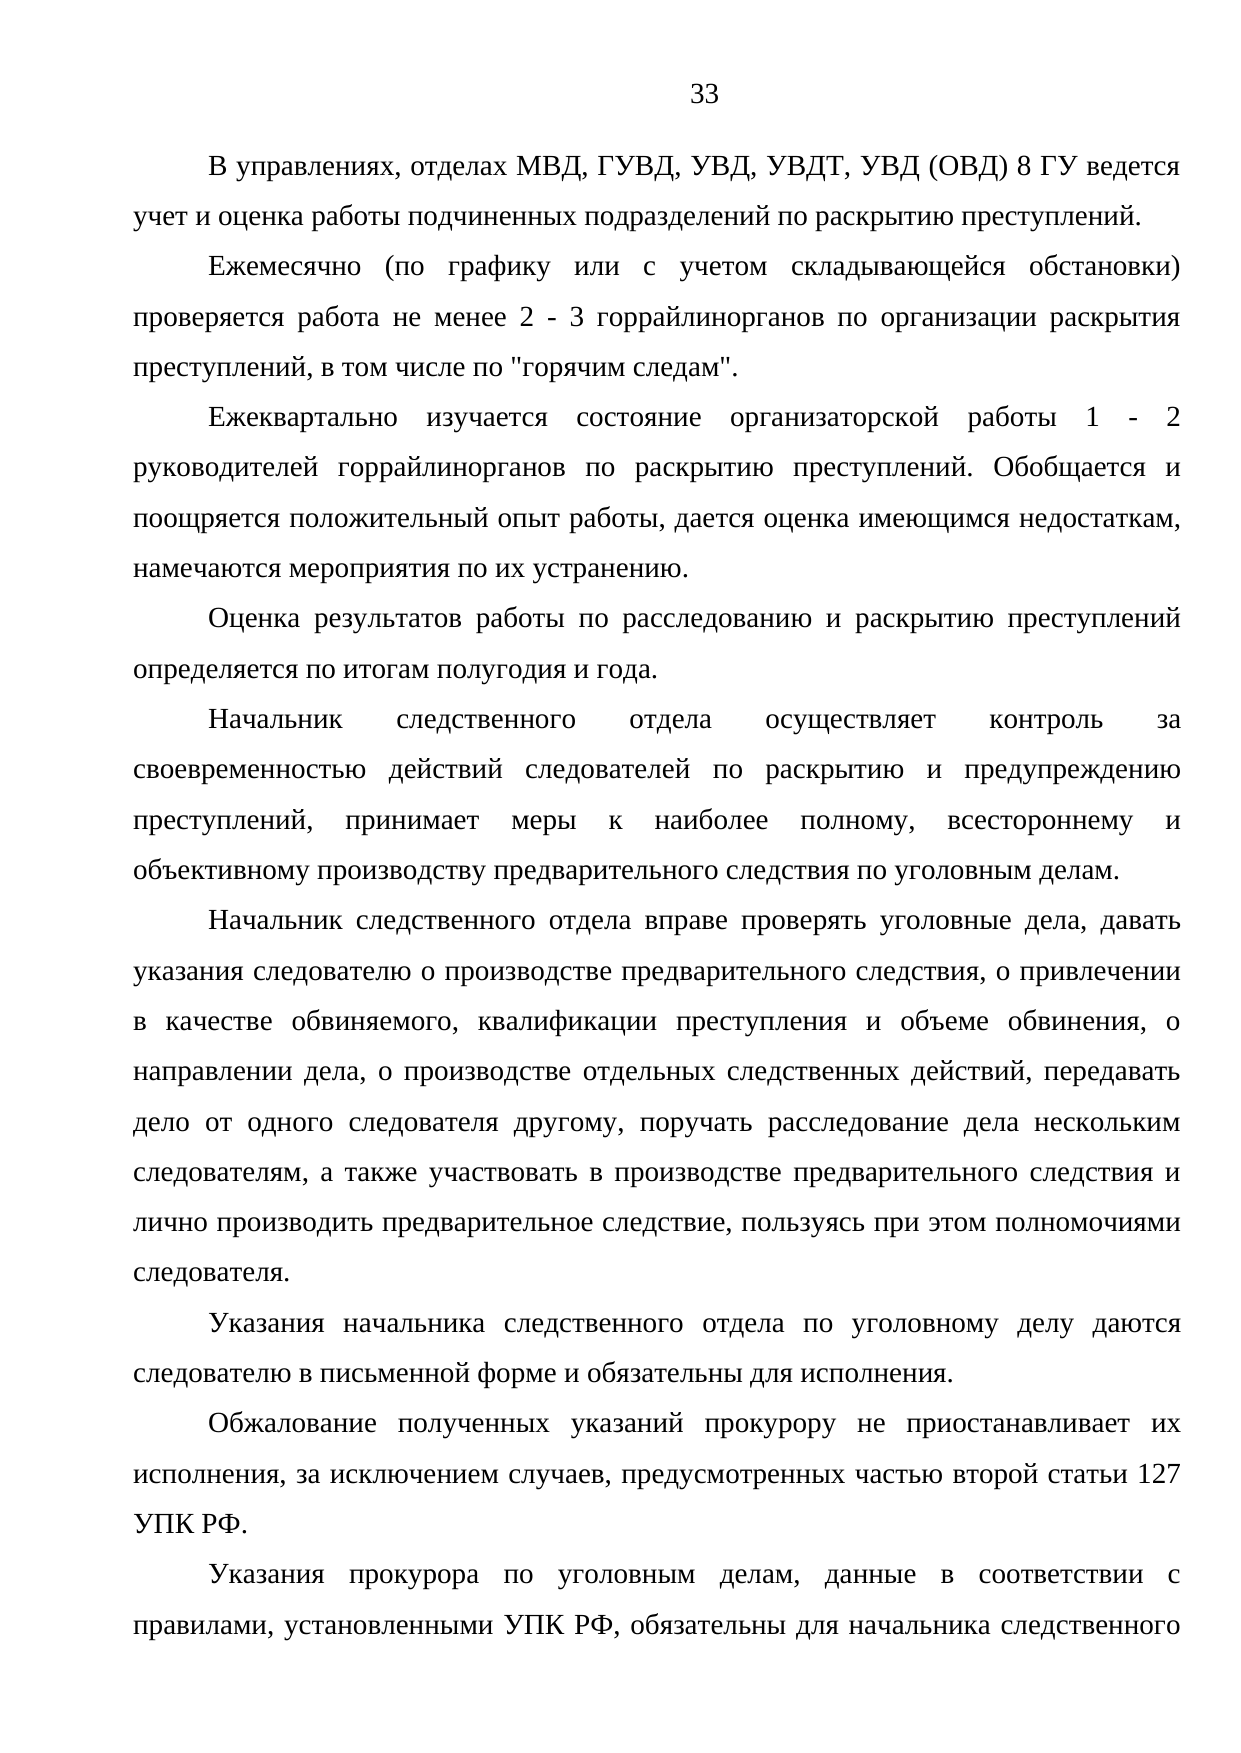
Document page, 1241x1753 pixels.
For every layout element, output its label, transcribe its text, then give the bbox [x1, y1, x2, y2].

text В управлениях, отделах МВД, ГУВД, УВД, УВДТ, УВД (ОВД) 8 ГУ ведется учет и оценка работы подчиненных подразделений по раскрытию преступлений. [133, 148, 1182, 232]
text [133, 1556, 1182, 1640]
text Начальник следственного отдела вправе проверять уголовные дела, давать указания следователю о производстве предварительного следствия, о привлечении в качестве обвиняемого, квалификации преступления и объеме обвинения, о направлении дела, о производстве отдельных следственных действий, передавать дело от одного следователя другому, поручать расследование дела нескольким следователям, а также участвовать в производстве предварительного следствия и лично производить предварительное следствие, пользуясь при этом полномочиями следователя. [133, 902, 1182, 1288]
text Оценка результатов работы по расследованию и раскрытию преступлений определяется по итогам полугодия и года. [133, 601, 1182, 684]
text Ежемесячно (по графику или с учетом складывающейся обстановки) проверяется работа не менее 2 - 3 горрайлинорганов по организации раскрытия преступлений, в том числе по "горячим следам". [133, 248, 1182, 382]
text Начальник следственного отдела осуществляет контроль за своевременностью действий следователей по раскрытию и предупреждению преступлений, принимает меры к наиболее полному, всестороннему и объективному производству предварительного следствия по уголовным делам. [133, 701, 1182, 886]
text Ежеквартально изучается состояние организаторской работы 1 - 2 руководителей горрайлинорганов по раскрытию преступлений. Обобщается и поощряется положительный опыт работы, дается оценка имеющимся недостаткам, намечаются мероприятия по их устранению. [133, 399, 1182, 584]
text Обжалование полученных указаний прокурору не приостанавливает их исполнения, за исключением случаев, предусмотренных частью второй статьи 127 УПК РФ. [133, 1406, 1182, 1540]
text Указания начальника следственного отдела по уголовному делу даются следователю в письменной форме и обязательны для исполнения. [133, 1305, 1182, 1389]
